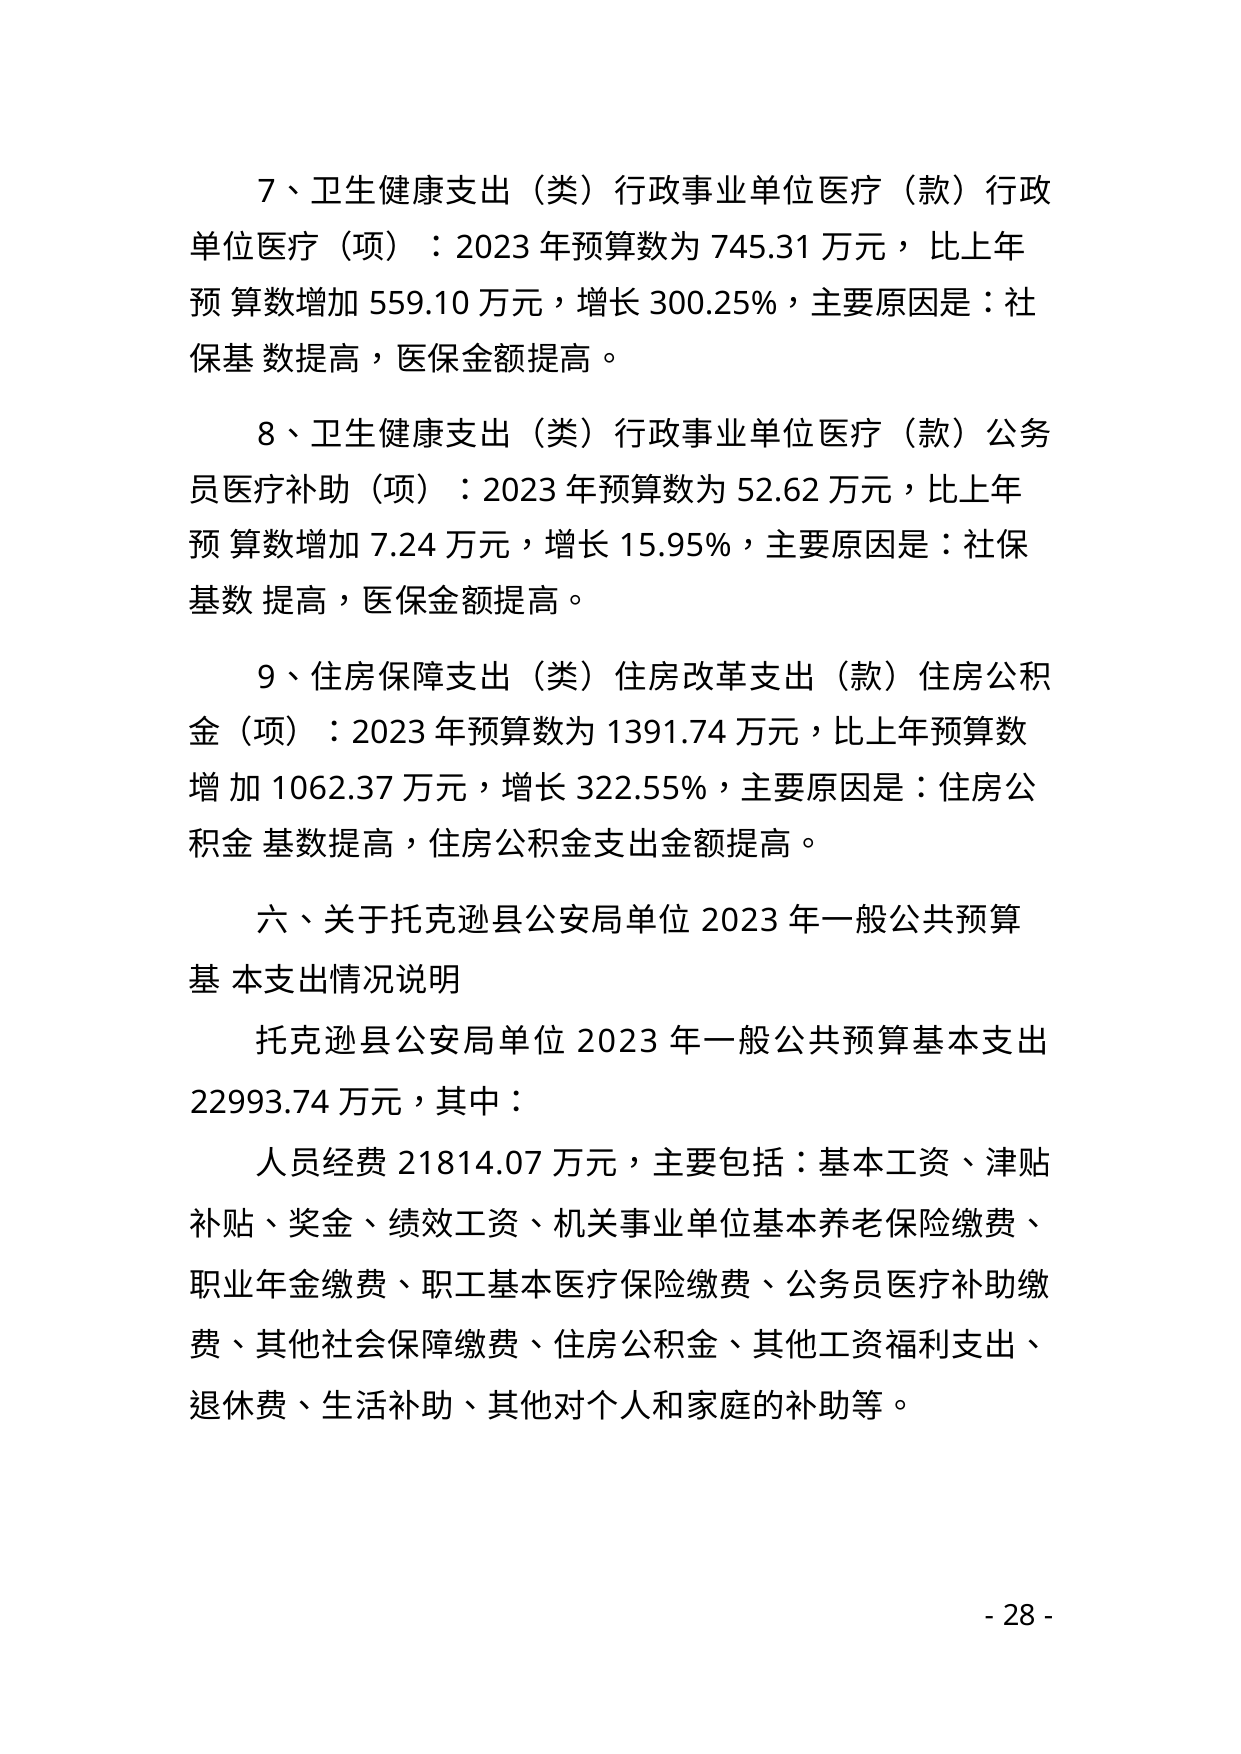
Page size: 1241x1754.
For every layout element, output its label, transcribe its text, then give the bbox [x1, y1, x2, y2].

text 8、卫生健康支出（类）行政事业单位医疗（款）公务 员医疗补助（项）：2023 年预算数为 52.62 万元，比上年预 算数增加 7.24 万元，增长 15.95%，主要原因是：社保基数 提高，医保金额提高。 [188, 411, 1053, 622]
text 9、住房保障支出（类）住房改革支出（款）住房公积 金（项）：2023 年预算数为 1391.74 万元，比上年预算数增 加 1062.37 万元，增长 322.55%，主要原因是：住房公积金 基数提高，住房公积金支出金额提高。 [188, 653, 1053, 865]
text 六、关于托克逊县公安局单位 2023 年一般公共预算基 本支出情况说明 [189, 897, 1053, 1001]
text 人员经费 21814.07 万元，主要包括：基本工资、津贴 补贴、奖金、绩效工资、机关事业单位基本养老保险缴费、 职业年金缴费、职工基本医疗保险缴费、公务员医疗补助缴 费、其他社会保障缴费、住房公积金、其他工资福利支出、 退休费、生活补助、其他对个人和家庭的补助等。 [189, 1140, 1053, 1427]
text 7、卫生健康支出（类）行政事业单位医疗（款）行政 单位医疗（项）：2023 年预算数为 745.31 万元， 比上年预 算数增加 559.10 万元，增长 300.25%，主要原因是：社保基 数提高，医保金额提高。 [189, 168, 1053, 379]
text 托克逊县公安局单位 2023 年一般公共预算基本支出 22993.74 万元，其中： [190, 1018, 1053, 1123]
